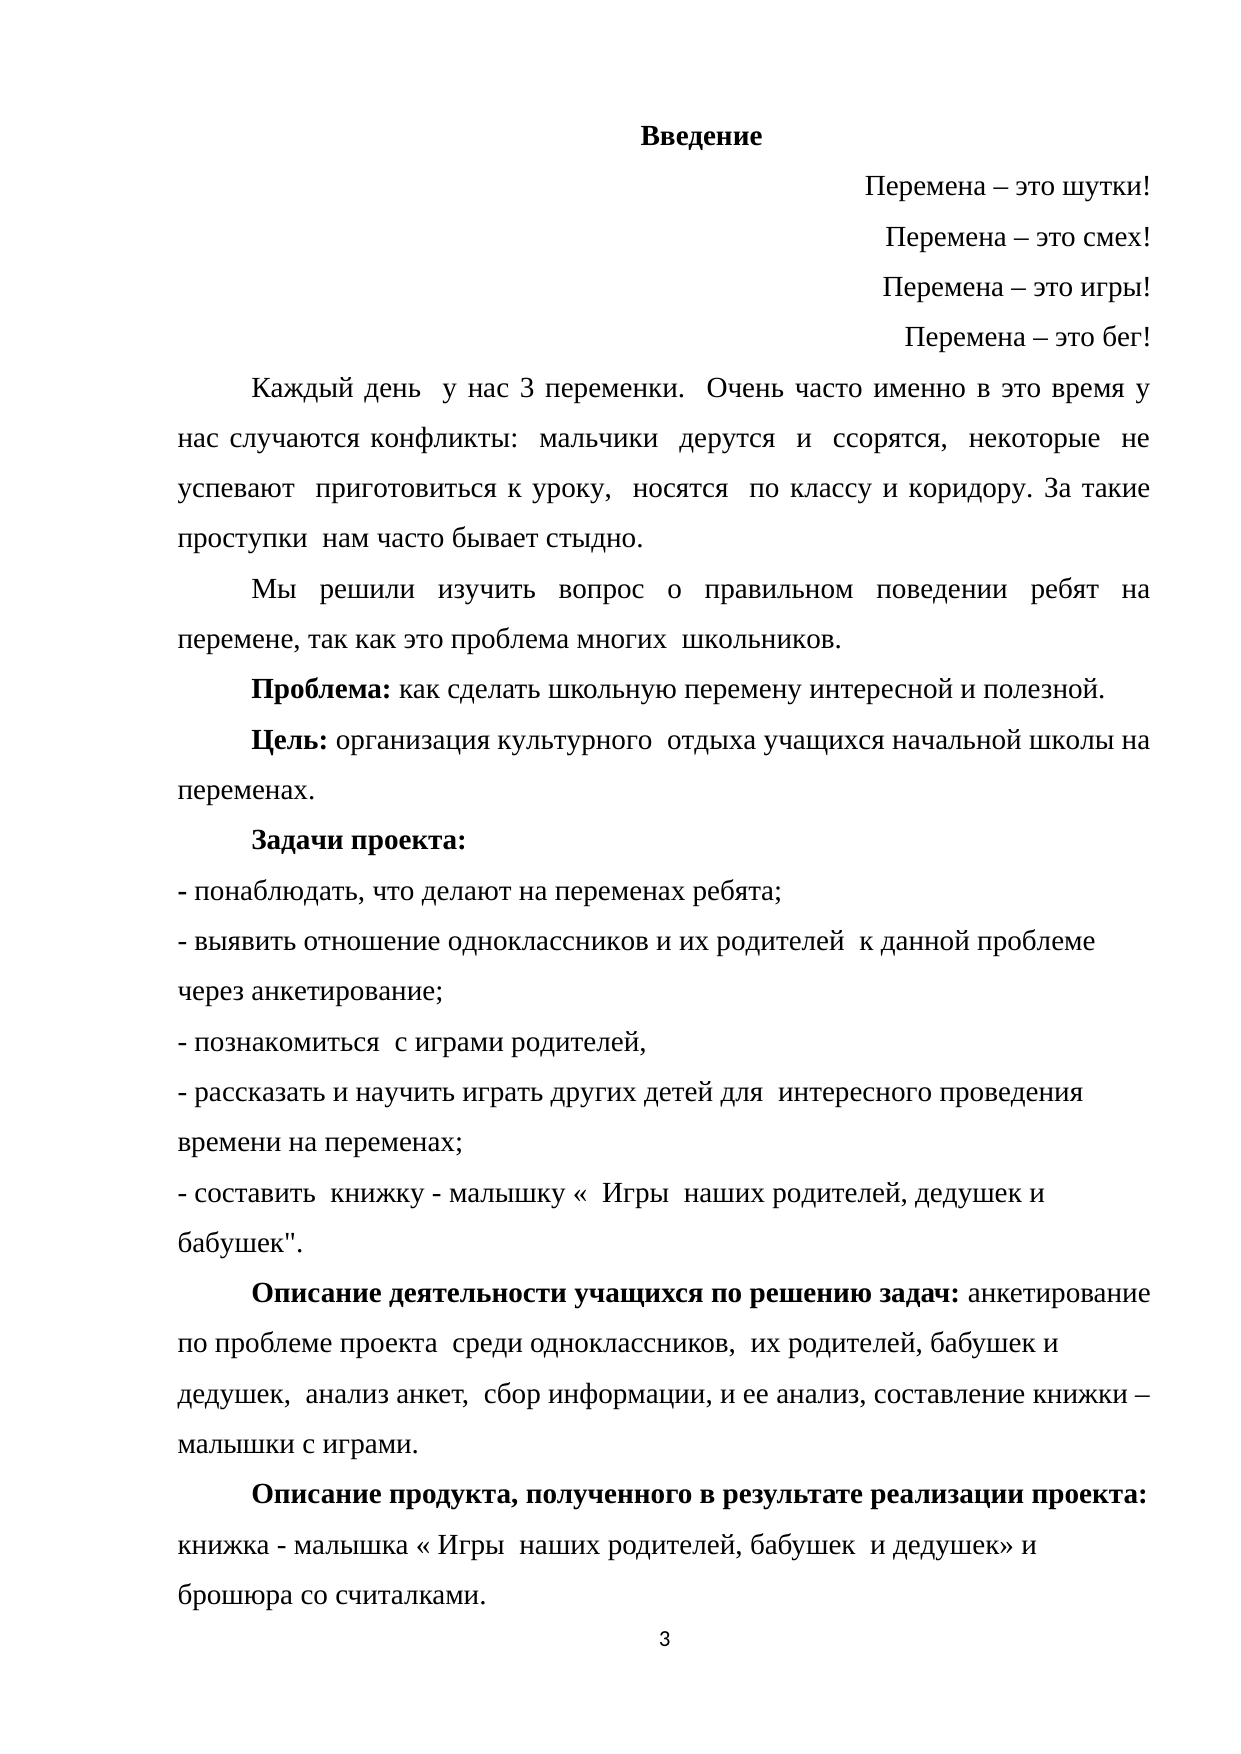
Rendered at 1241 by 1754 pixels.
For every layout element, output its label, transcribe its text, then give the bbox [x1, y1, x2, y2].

text - выявить отношение одноклассников и их родителей к данной проблеме через анкетирование; - познакомиться с играми родителей, - рассказать и научить играть других детей для интересного проведения времени на переменах; - составить книжку - малышку « Игры наших родителей, дедушек и бабушек". [177, 923, 1152, 1258]
text Задачи проекта: [177, 822, 1152, 856]
text Проблема: как сделать школьную перемену интересной и полезной. [177, 672, 1152, 705]
text Перемена – это шутки! [177, 168, 1152, 202]
text Перемена – это бег! [177, 319, 1152, 353]
text Описание деятельности учащихся по решению задач: анкетирование по проблеме проекта среди одноклассников, их родителей, бабушек и дедушек, анализ анкет, сбор информации, и ее анализ, составление книжки – малышки с играми. [177, 1275, 1152, 1460]
text Перемена – это игры! [177, 269, 1152, 303]
text Мы решили изучить вопрос о правильном поведении ребят на перемене, так как это проблема многих школьников. [177, 571, 1152, 655]
text Перемена – это смех! [177, 219, 1152, 252]
text Описание продукта, полученного в результате реализации проекта: книжка - малышка « Игры наших родителей, бабушек и дедушек» и брошюра со считалками. [177, 1477, 1152, 1611]
text Каждый день у нас 3 переменки. Очень часто именно в это время у нас случаются конфликты: мальчики дерутся и ссорятся, некоторые не успевают приготовиться к уроку, носятся по классу и коридору. За такие проступки нам часто бывает стыдно. [177, 370, 1152, 554]
text - понаблюдать, что делают на переменах ребята; [177, 873, 1152, 906]
text Введение [177, 118, 1152, 152]
text Цель: организация культурного отдыха учащихся начальной школы на переменах. [177, 722, 1152, 806]
